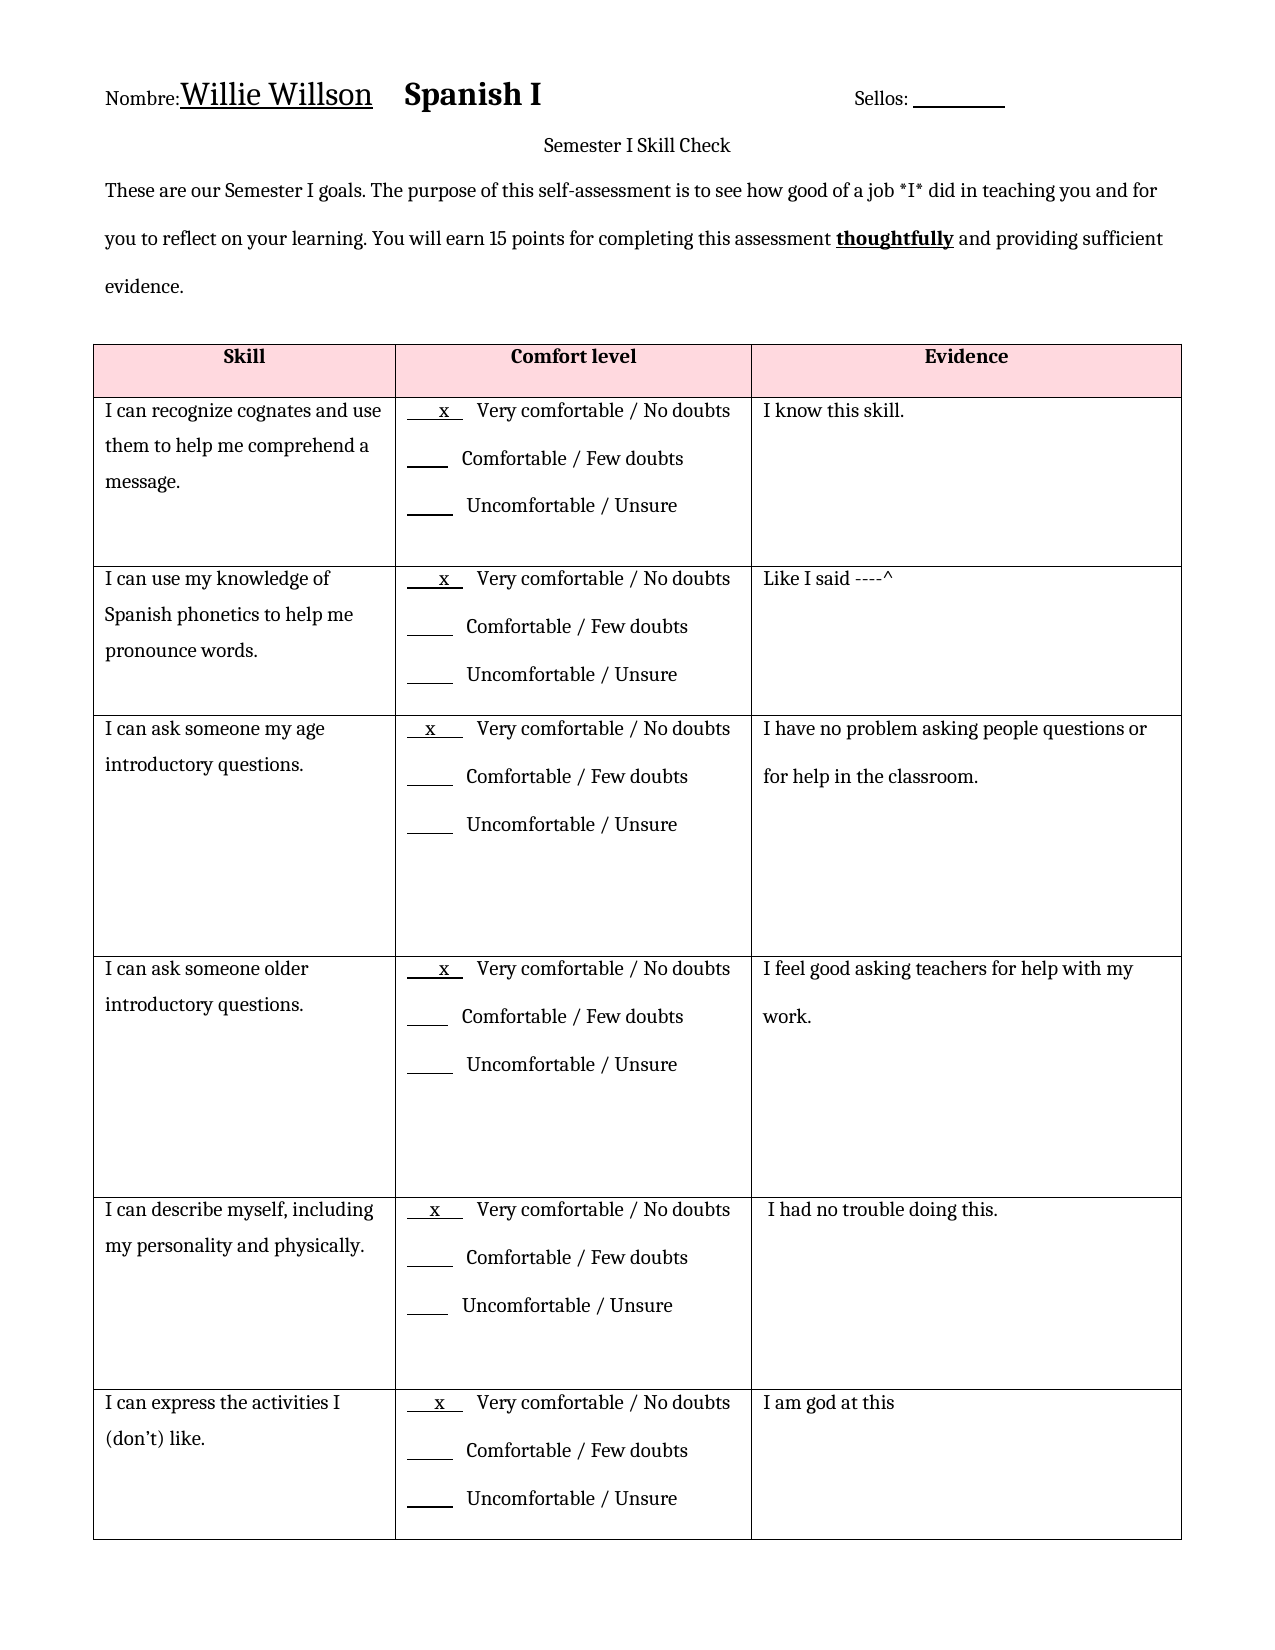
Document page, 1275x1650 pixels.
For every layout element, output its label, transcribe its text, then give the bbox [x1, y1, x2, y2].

text Semester I Skill Check [105, 134, 1170, 158]
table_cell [94, 1390, 395, 1539]
table_cell Like I said ----^ [752, 567, 1181, 715]
table_cell I am god at this [752, 1390, 1181, 1539]
table_cell I know this skill. [752, 398, 1181, 566]
table_cell I can use my knowledge of Spanish phonetics to help me pronounce words. [94, 567, 395, 715]
table_cell I can ask someone my age introductory questions. [94, 716, 395, 956]
table_cell x Very comfortable / No doubts Comfortable / Few doubts Uncomfortable / Unsure [396, 567, 751, 715]
table_cell I have no problem asking people questions or for help in the classroom. [752, 716, 1181, 956]
table_cell I can recognize cognates and use them to help me comprehend a message. [94, 398, 395, 566]
table_cell x Very comfortable / No doubts Comfortable / Few doubts Uncomfortable / Unsure [396, 398, 751, 566]
text Nombre:Willie Willson Spanish I Sellos: [105, 75, 1170, 113]
table_header Evidence [752, 345, 1181, 397]
table_cell I had no trouble doing this. [752, 1198, 1181, 1389]
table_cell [396, 1198, 751, 1389]
text These are our Semester I goals. The purpose of this self-assessment is to see how good of a job *I* did in teaching you and for you to reflect on your learning. You will earn 15 points for completing this assessment thoughtfully and providing sufficient evidence. [105, 179, 1170, 299]
table_header Skill [94, 345, 395, 397]
table_cell x Very comfortable / No doubts Comfortable / Few doubts Uncomfortable / Unsure [396, 957, 751, 1197]
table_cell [396, 1390, 751, 1539]
table_cell I feel good asking teachers for help with my work. [752, 957, 1181, 1197]
table_cell x Very comfortable / No doubts Comfortable / Few doubts Uncomfortable / Unsure [396, 716, 751, 956]
table_cell I can describe myself, including my personality and physically. [94, 1198, 395, 1389]
table_header Comfort level [396, 345, 751, 397]
table_cell I can ask someone older introductory questions. [94, 957, 395, 1197]
